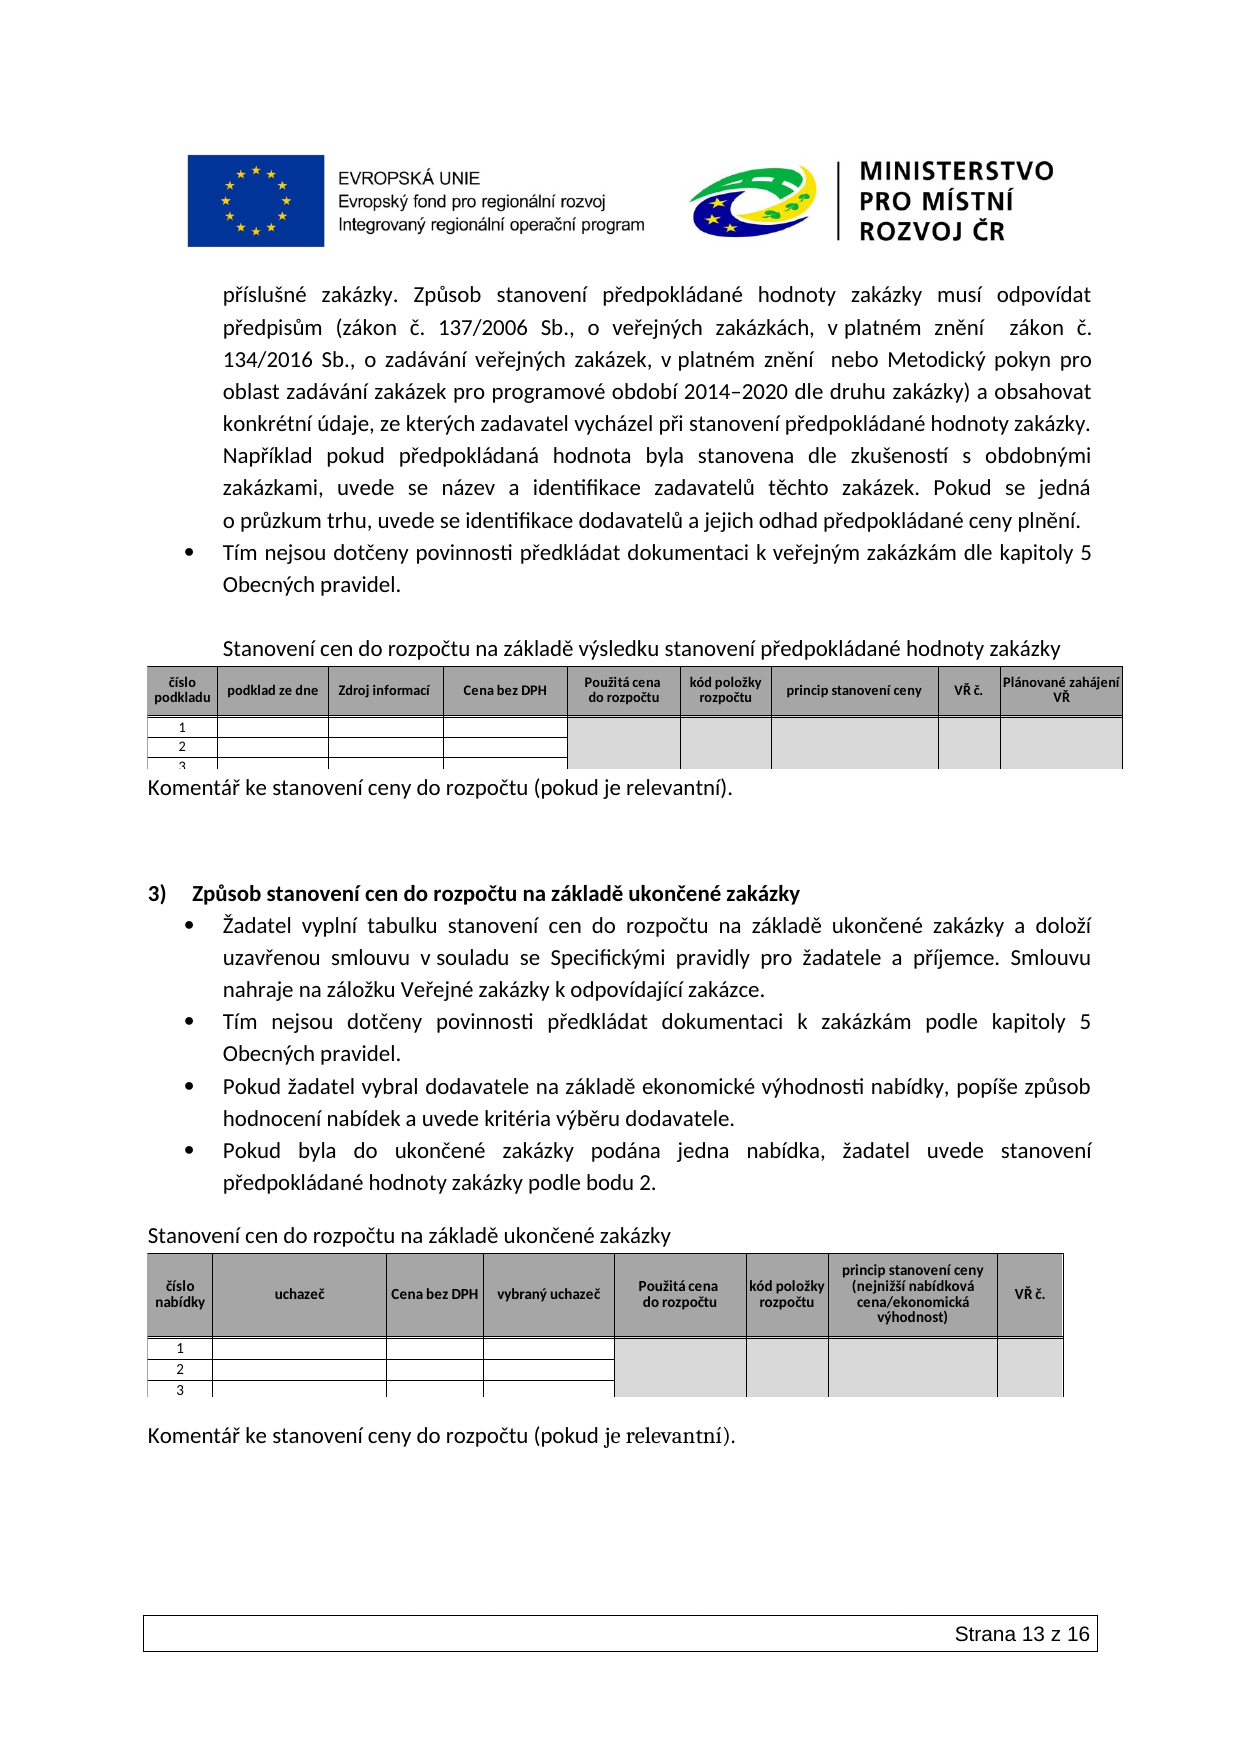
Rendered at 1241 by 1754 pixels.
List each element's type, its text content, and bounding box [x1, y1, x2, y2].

list Pokud žadatel vybral dodavatele na základě ekonomické výhodnosti nabídky, popíše způsob hodnocení nabídek a uvede kritéria výběru dodavatele. [185, 1072, 1093, 1132]
list Komentář ke stanovení ceny do rozpočtu (pokud je relevantní). [148, 773, 1093, 801]
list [185, 148, 1093, 534]
list Žadatel vyplní tabulku stanovení cen do rozpočtu na základě ukončené zakázky a doloží uzavřenou smlouvu v souladu se Specifickými pravidly pro žadatele a příjemce. Smlouvu nahraje na záložku Veřejné zakázky k odpovídající zakázce. [185, 911, 1093, 1003]
list Tím nejsou dotčeny povinnosti předkládat dokumentaci k veřejným zakázkám dle kapitoly 5 Obecných pravidel. [185, 538, 1093, 598]
list Stanovení cen do rozpočtu na základě výsledku stanovení předpokládané hodnoty zakázky [223, 634, 1093, 662]
list Způsob stanovení cen do rozpočtu na základě ukončené zakázky [148, 879, 1093, 907]
text Komentář ke stanovení ceny do rozpočtu (pokud je relevantní). [148, 1421, 1093, 1449]
text Stanovení cen do rozpočtu na základě ukončené zakázky [148, 1221, 1093, 1396]
list Tím nejsou dotčeny povinnosti předkládat dokumentaci k zakázkám podle kapitoly 5 Obecných pravidel. [185, 1007, 1093, 1068]
list Pokud byla do ukončené zakázky podána jedna nabídka, žadatel uvede stanovení předpokládané hodnoty zakázky podle bodu 2. [185, 1136, 1093, 1196]
picture [157, 123, 1083, 277]
